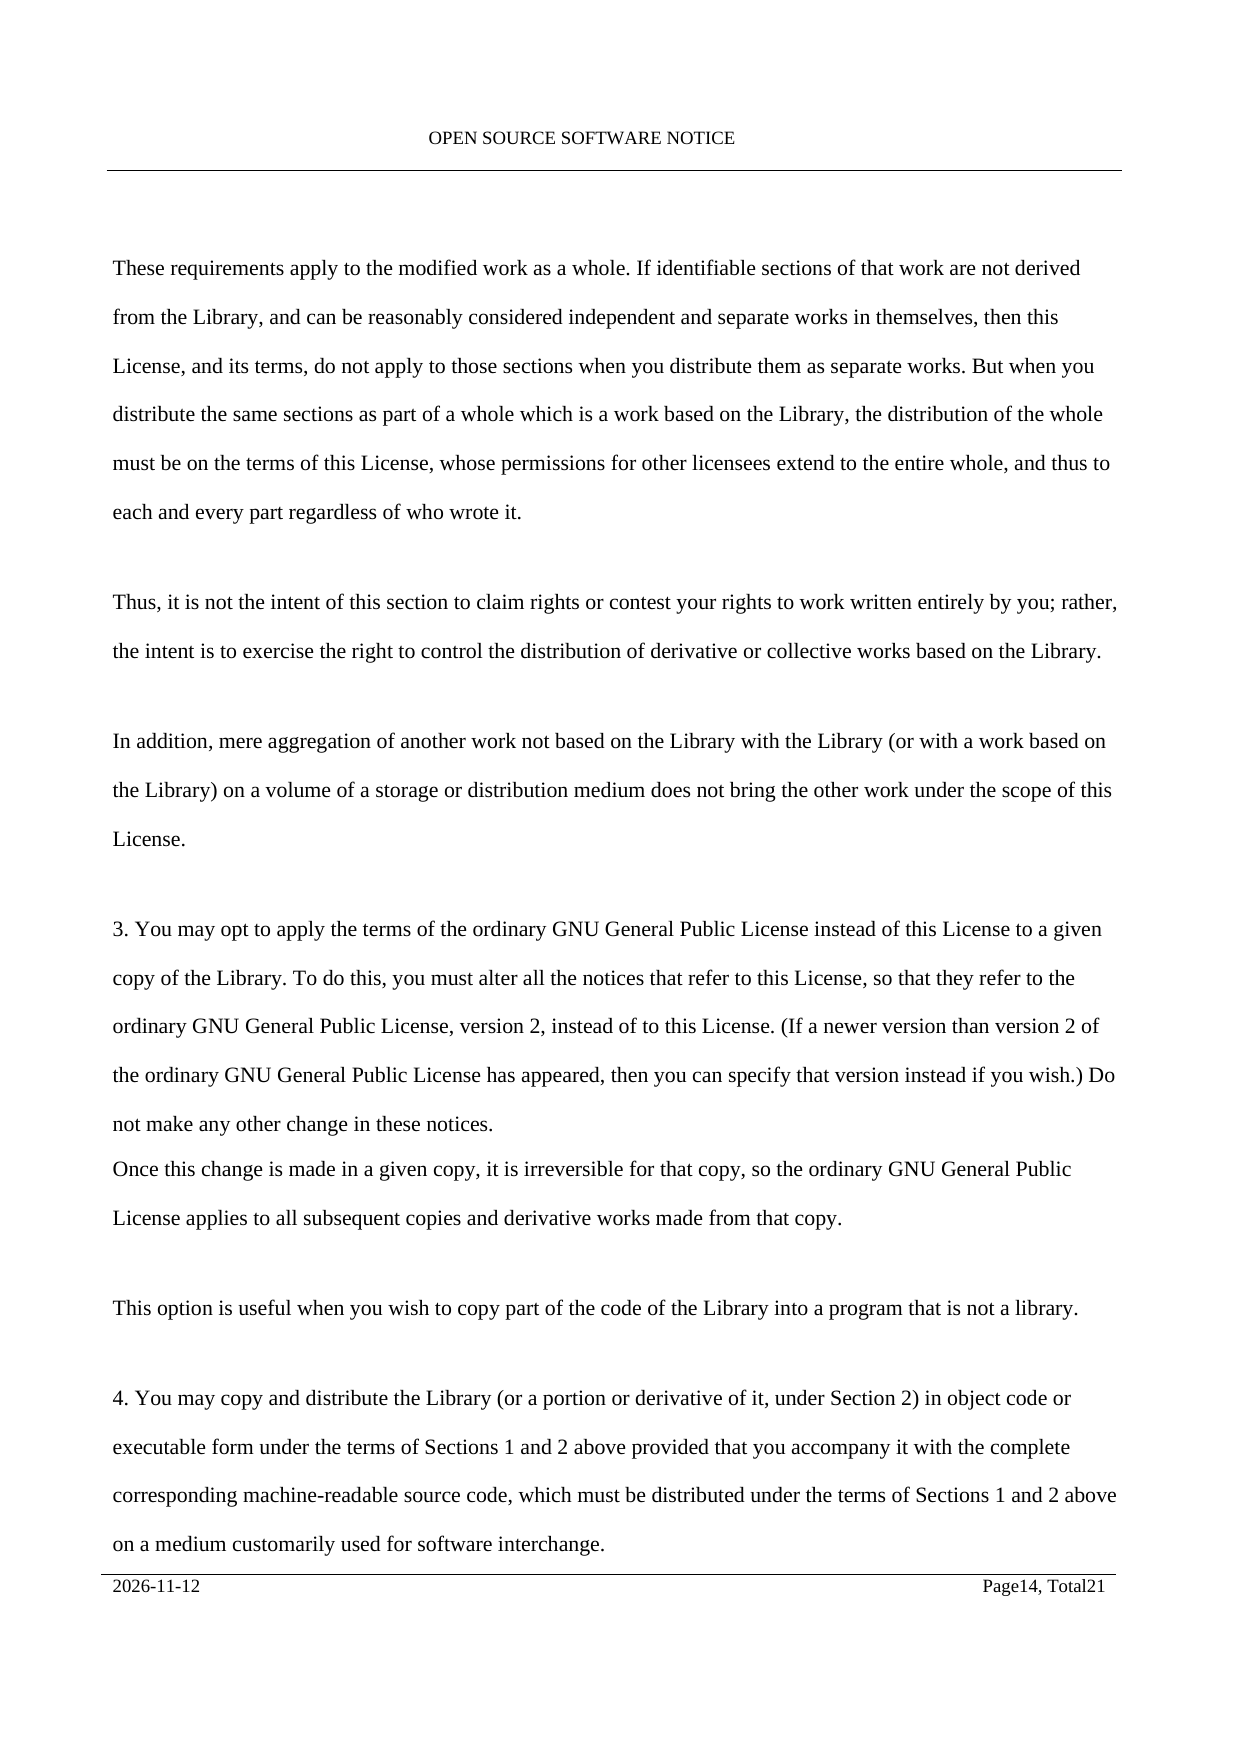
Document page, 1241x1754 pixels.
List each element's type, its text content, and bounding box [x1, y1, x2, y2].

text This option is useful when you wish to copy part of the code of the Library into a program that is not a library. [112, 1291, 1128, 1324]
text 3. You may opt to apply the terms of the ordinary GNU General Public License instead of this License to a given copy of the Library. To do this, you must alter all the notices that refer to this License, so that they refer to the ordinary GNU General Public License, version 2, instead of to this License. (If a newer version than version 2 of the ordinary GNU General Public License has appeared, then you can specify that version instead if you wish.) Do not make any other change in these notices. [112, 912, 1128, 1139]
text Once this change is made in a given copy, it is irreversible for that copy, so the ordinary GNU General Public License applies to all subsequent copies and derivative works made from that copy. [112, 1152, 1128, 1233]
text These requirements apply to the modified work as a whole. If identifiable sections of that work are not derived from the Library, and can be reasonably considered independent and separate works in themselves, then this License, and its terms, do not apply to those sections when you distribute them as separate works. But when you distribute the same sections as part of a whole which is a work based on the Library, the distribution of the whole must be on the terms of this License, whose permissions for other licensees extend to the entire whole, and thus to each and every part regardless of who wrote it. [112, 251, 1128, 528]
text 4. You may copy and distribute the Library (or a portion or derivative of it, under Section 2) in object code or executable form under the terms of Sections 1 and 2 above provided that you accompany it with the complete corresponding machine-readable source code, which must be distributed under the terms of Sections 1 and 2 above on a medium customarily used for software interchange. [112, 1381, 1128, 1560]
text In addition, mere aggregation of another work not based on the Library with the Library (or with a work based on the Library) on a volume of a storage or distribution medium does not bring the other work under the scope of this License. [112, 724, 1128, 854]
text Thus, it is not the intent of this section to claim rights or contest your rights to work written entirely by you; rather, the intent is to exercise the right to control the distribution of derivative or collective works based on the Library. [112, 585, 1128, 667]
